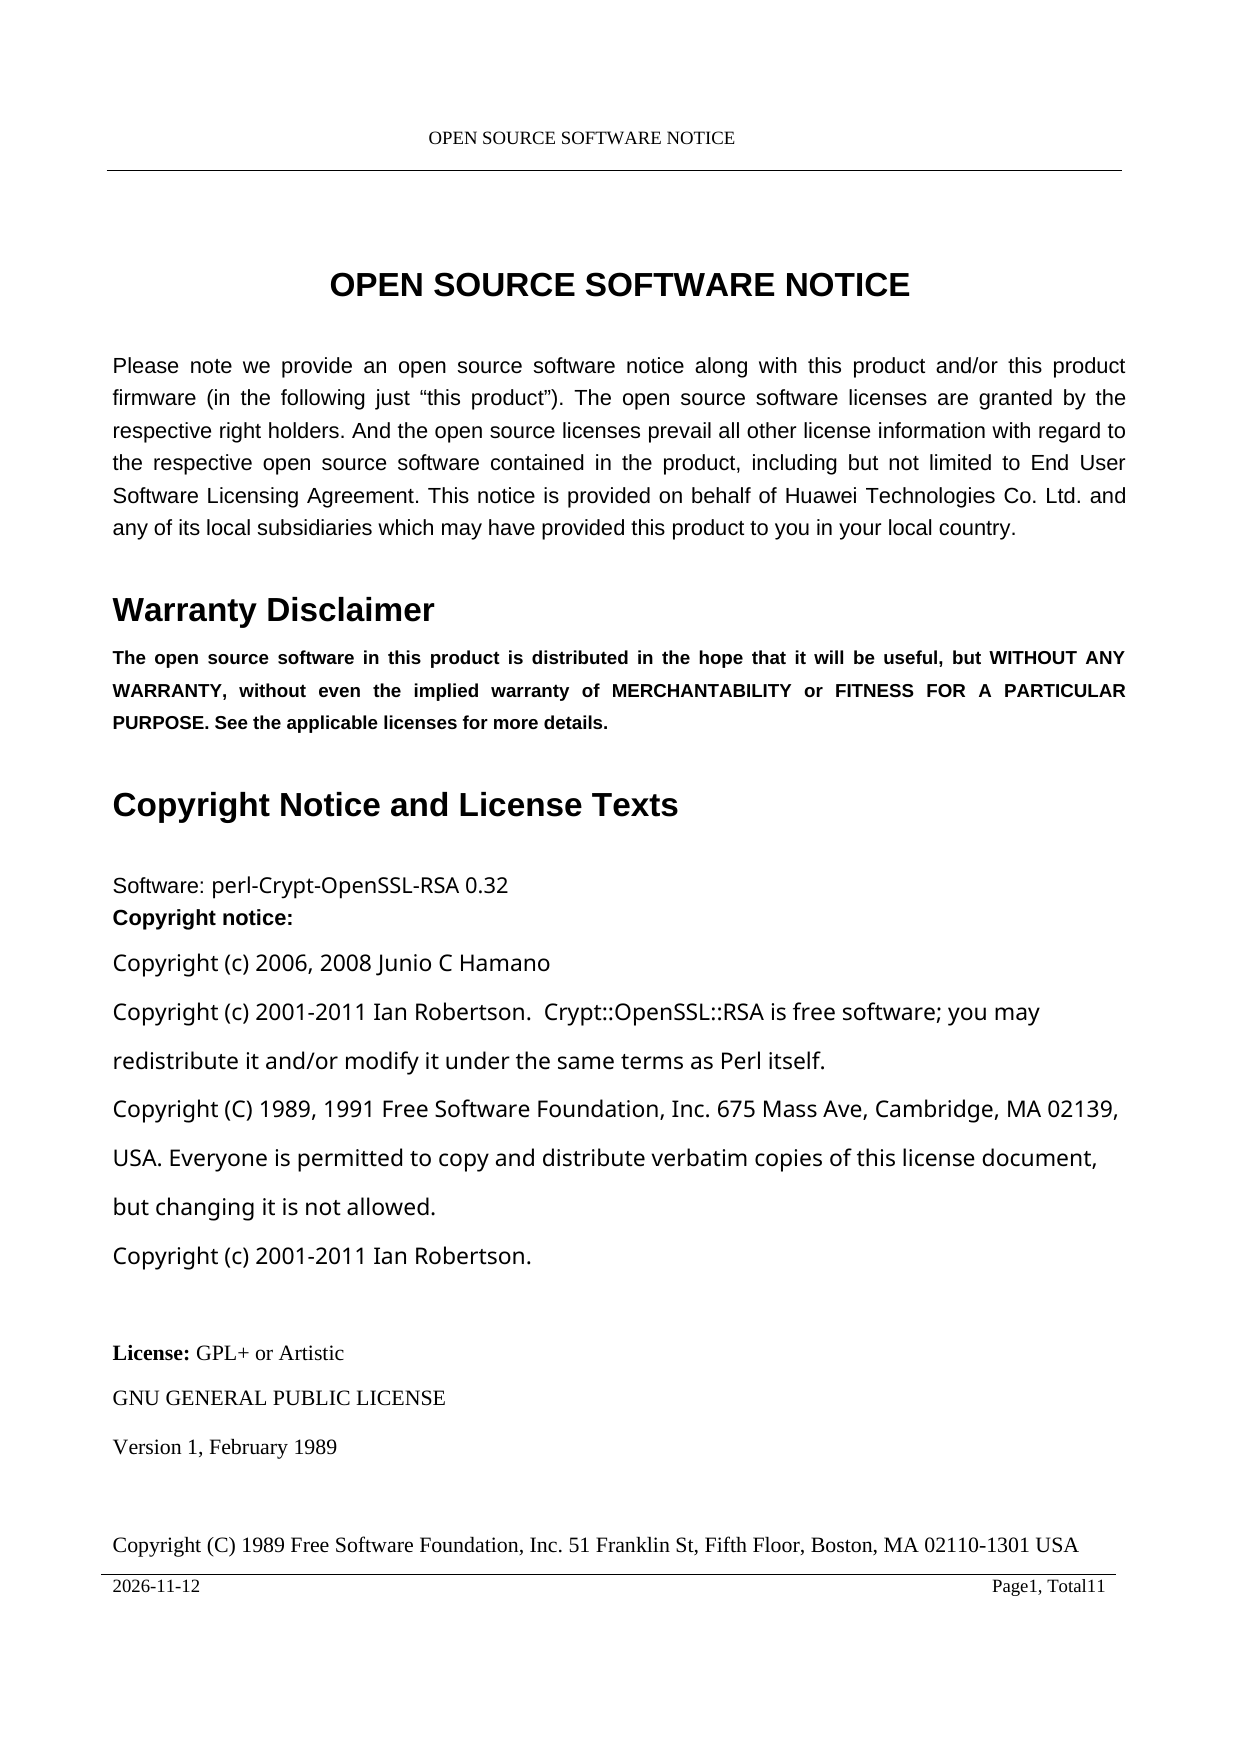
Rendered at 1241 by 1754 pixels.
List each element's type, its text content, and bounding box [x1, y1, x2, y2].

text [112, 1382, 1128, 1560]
text Please note we provide an open source software notice along with this product and/or this product firmware (in the following just “this product”). The open source software licenses are granted by the respective right holders. And the open source licenses prevail all other license information with regard to the respective open source software contained in the product, including but not limited to End User Software Licensing Agreement. This notice is provided on behalf of Huawei Technologies Co. Ltd. and any of its local subsidiaries which may have provided this product to you in your local country. [112, 349, 1128, 544]
text License: GPL+ or Artistic [112, 1337, 1128, 1369]
text The open source software in this product is distributed in the hope that it will be useful, but WITHOUT ANY WARRANTY, without even the implied warranty of MERCHANTABILITY or FITNESS FOR A PARTICULAR PURPOSE. See the applicable licenses for more details. [112, 641, 1128, 739]
text Software: perl-Crypt-OpenSSL-RSA 0.32 [112, 869, 1128, 901]
text Copyright Notice and License Texts [112, 771, 1128, 836]
text Copyright notice: [112, 901, 1128, 934]
text OPEN SOURCE SOFTWARE NOTICE [112, 251, 1128, 316]
text Warranty Disclaimer [112, 576, 1128, 641]
text Copyright (c) 2006, 2008 Junio C Hamano Copyright (c) 2001-2011 Ian Robertson. Crypt::OpenSSL::RSA is free software; you may redistribute it and/or modify it under the same terms as Perl itself. Copyright (C) 1989, 1991 Free Software Foundation, Inc. 675 Mass Ave, Cambridge, MA 02139, USA. Everyone is permitted to copy and distribute verbatim copies of this license document, but changing it is not allowed. Copyright (c) 2001-2011 Ian Robertson. [112, 947, 1128, 1320]
